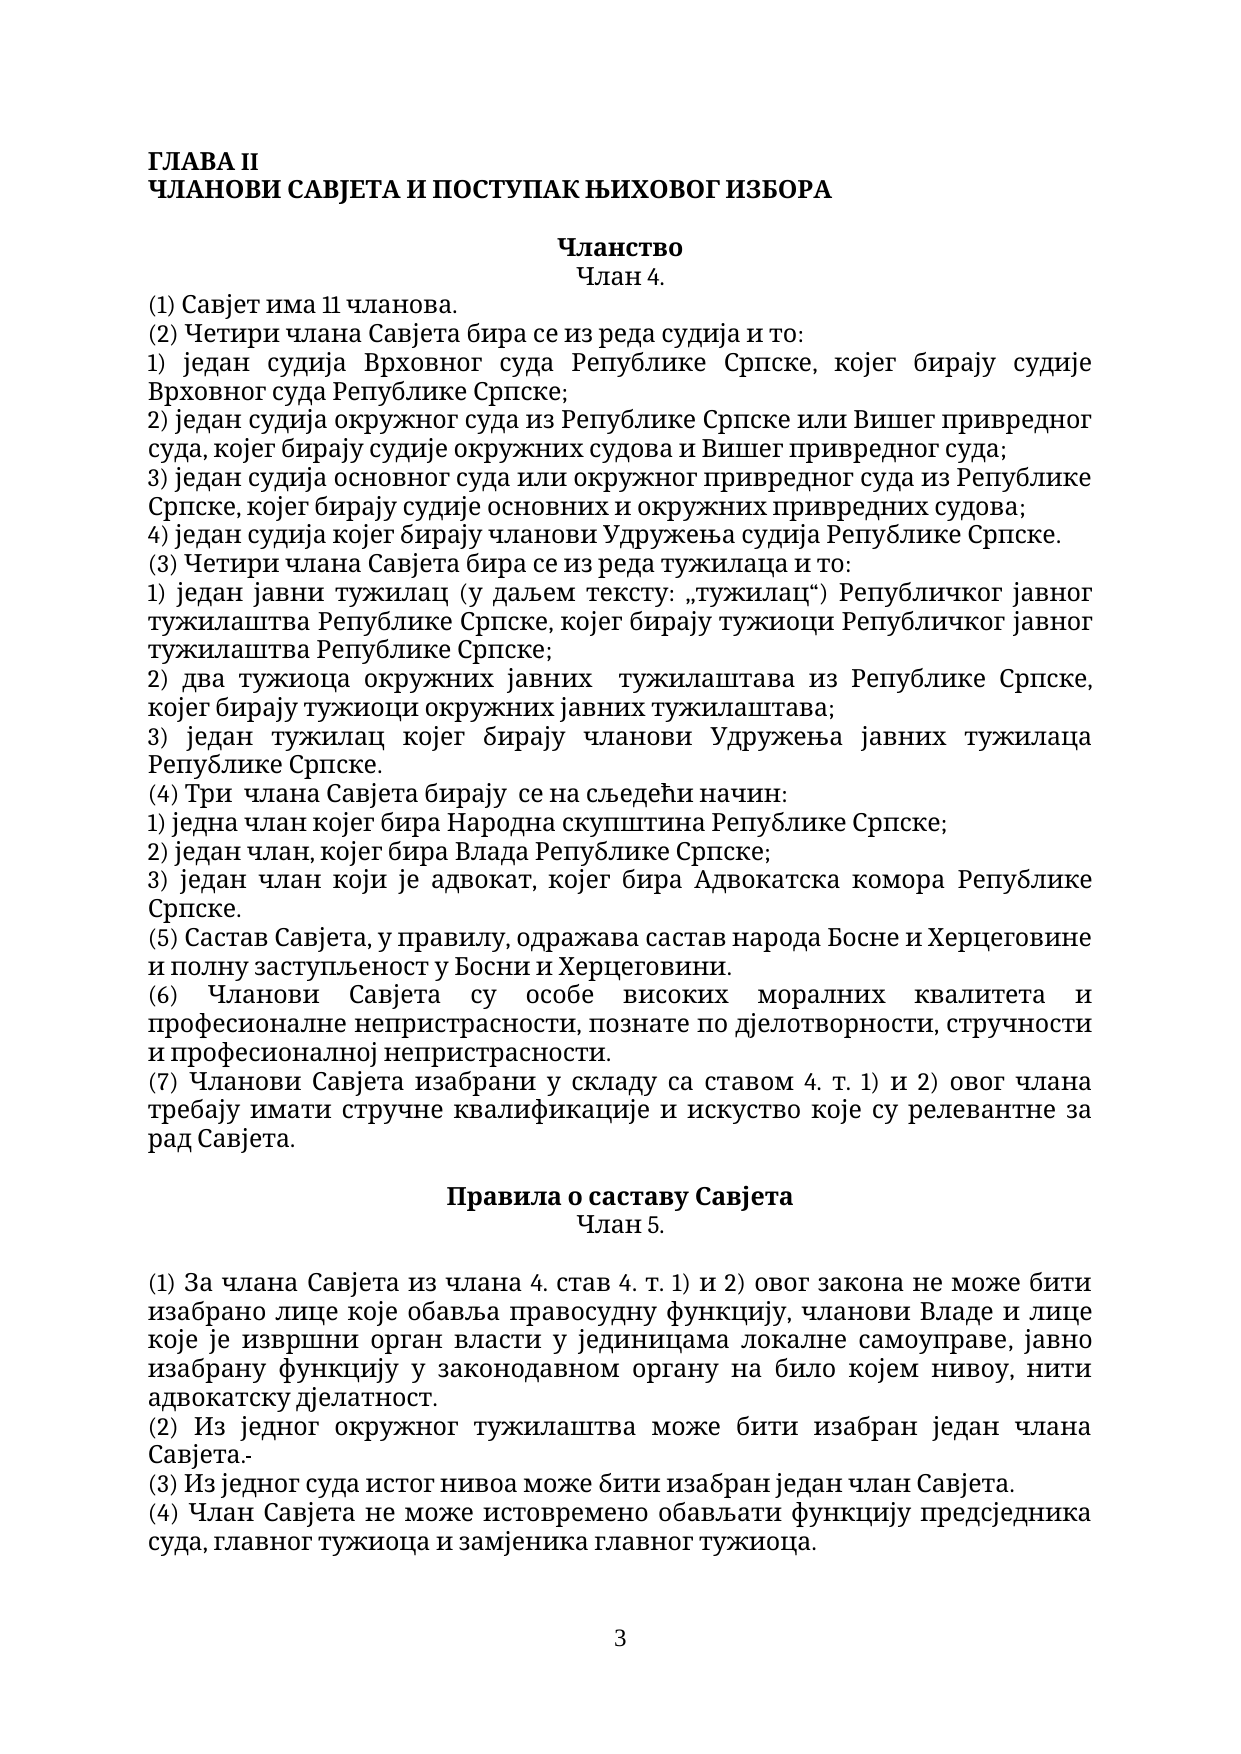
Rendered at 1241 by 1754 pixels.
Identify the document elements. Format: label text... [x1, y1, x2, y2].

text 3) један тужилац којег бирају чланови Удружења јавних тужилаца Републике Српске. [148, 723, 1093, 780]
text Члан 5. [148, 1211, 1093, 1240]
text Чланство [148, 234, 1093, 263]
text (7) Чланови Савјета изабрани у складу са ставом 4. т. 1) и 2) овог члана требају имати стручне квалификације и искуство које су релевантне за рад Савјета. [148, 1068, 1093, 1154]
text 2) два тужиоца окружних јавних тужилаштава из Републике Српске, којег бирају тужиоци окружних јавних тужилаштава; [148, 665, 1093, 723]
text 4) један судија којег бирају чланови Удружења судија Републике Српске. [148, 521, 1093, 550]
text (1) Савјет има 11 чланова. [148, 291, 1093, 320]
text 3) један члан који је адвокат, којег бира Адвокатска комора Републике Српске. [148, 866, 1093, 924]
text 1) један јавни тужилац (у даљем тексту: ,,тужилац“) Републичког јавног тужилаштва Републике Српске, којег бирају тужиоци Републичког јавног тужилаштва Републике Српске; [148, 579, 1093, 665]
text (4) Члан Савјета не може истовремено обављати функцију предсједника суда, главног тужиоца и замјеника главног тужиоца. [148, 1499, 1093, 1556]
text (6) Чланови Савјета су особе високих моралних квалитета и професионалне непристрасности, познате по дјелотворности, стручности и професионалној непристрасности. [148, 981, 1093, 1068]
text Члан 4. [148, 263, 1093, 291]
text ЧЛАНОВИ САВЈЕТА И ПОСТУПАК ЊИХОВОГ ИЗБОРА [148, 176, 1093, 205]
text (3) Из једног суда истог нивоа може бити изабран један члан Савјета. [148, 1470, 1093, 1499]
text Правила о саставу Савјета [148, 1183, 1093, 1211]
text (4) Три члана Савјета бирају се на сљедећи начин: [148, 780, 1093, 809]
text (2) Четири члана Савјета бира се из реда судија и то: [148, 320, 1093, 349]
text 3) један судија основног суда или окружног привредног суда из Републике Српске, којег бирају судије основних и окружних привредних судова; [148, 464, 1093, 521]
text 1) један судија Врховног суда Републике Српске, којег бирају судије Врховног суда Републике Српске; [148, 349, 1093, 406]
text (2) Из једног окружног тужилаштва може бити изабран један члана Савјета. [148, 1413, 1093, 1470]
text 2) један члан, којег бира Влада Републике Српске; [148, 838, 1093, 866]
text 2) један судија окружног суда из Републике Српске или Вишег привредног суда, којег бирају судије окружних судова и Вишег привредног суда; [148, 406, 1093, 464]
text 1) једна члан којег бира Народна скупштина Републике Српске; [148, 809, 1093, 838]
text ГЛАВА II [148, 148, 1093, 176]
text (3) Четири члана Савјета бира се из реда тужилаца и то: [148, 550, 1093, 579]
text (5) Састав Савјета, у правилу, одражава састав народа Босне и Херцеговине и полну заступљеност у Босни и Херцеговини. [148, 924, 1093, 981]
text (1) За члана Савјета из члана 4. став 4. т. 1) и 2) овог закона не може бити изабрано лице које обавља правосудну функцију, чланови Владе и лице које је извршни орган власти у јединицама локалне самоуправе, јавно изабрану функцију у законодавном органу на било којем нивоу, нити адвокатску дјелатност. [148, 1269, 1093, 1413]
